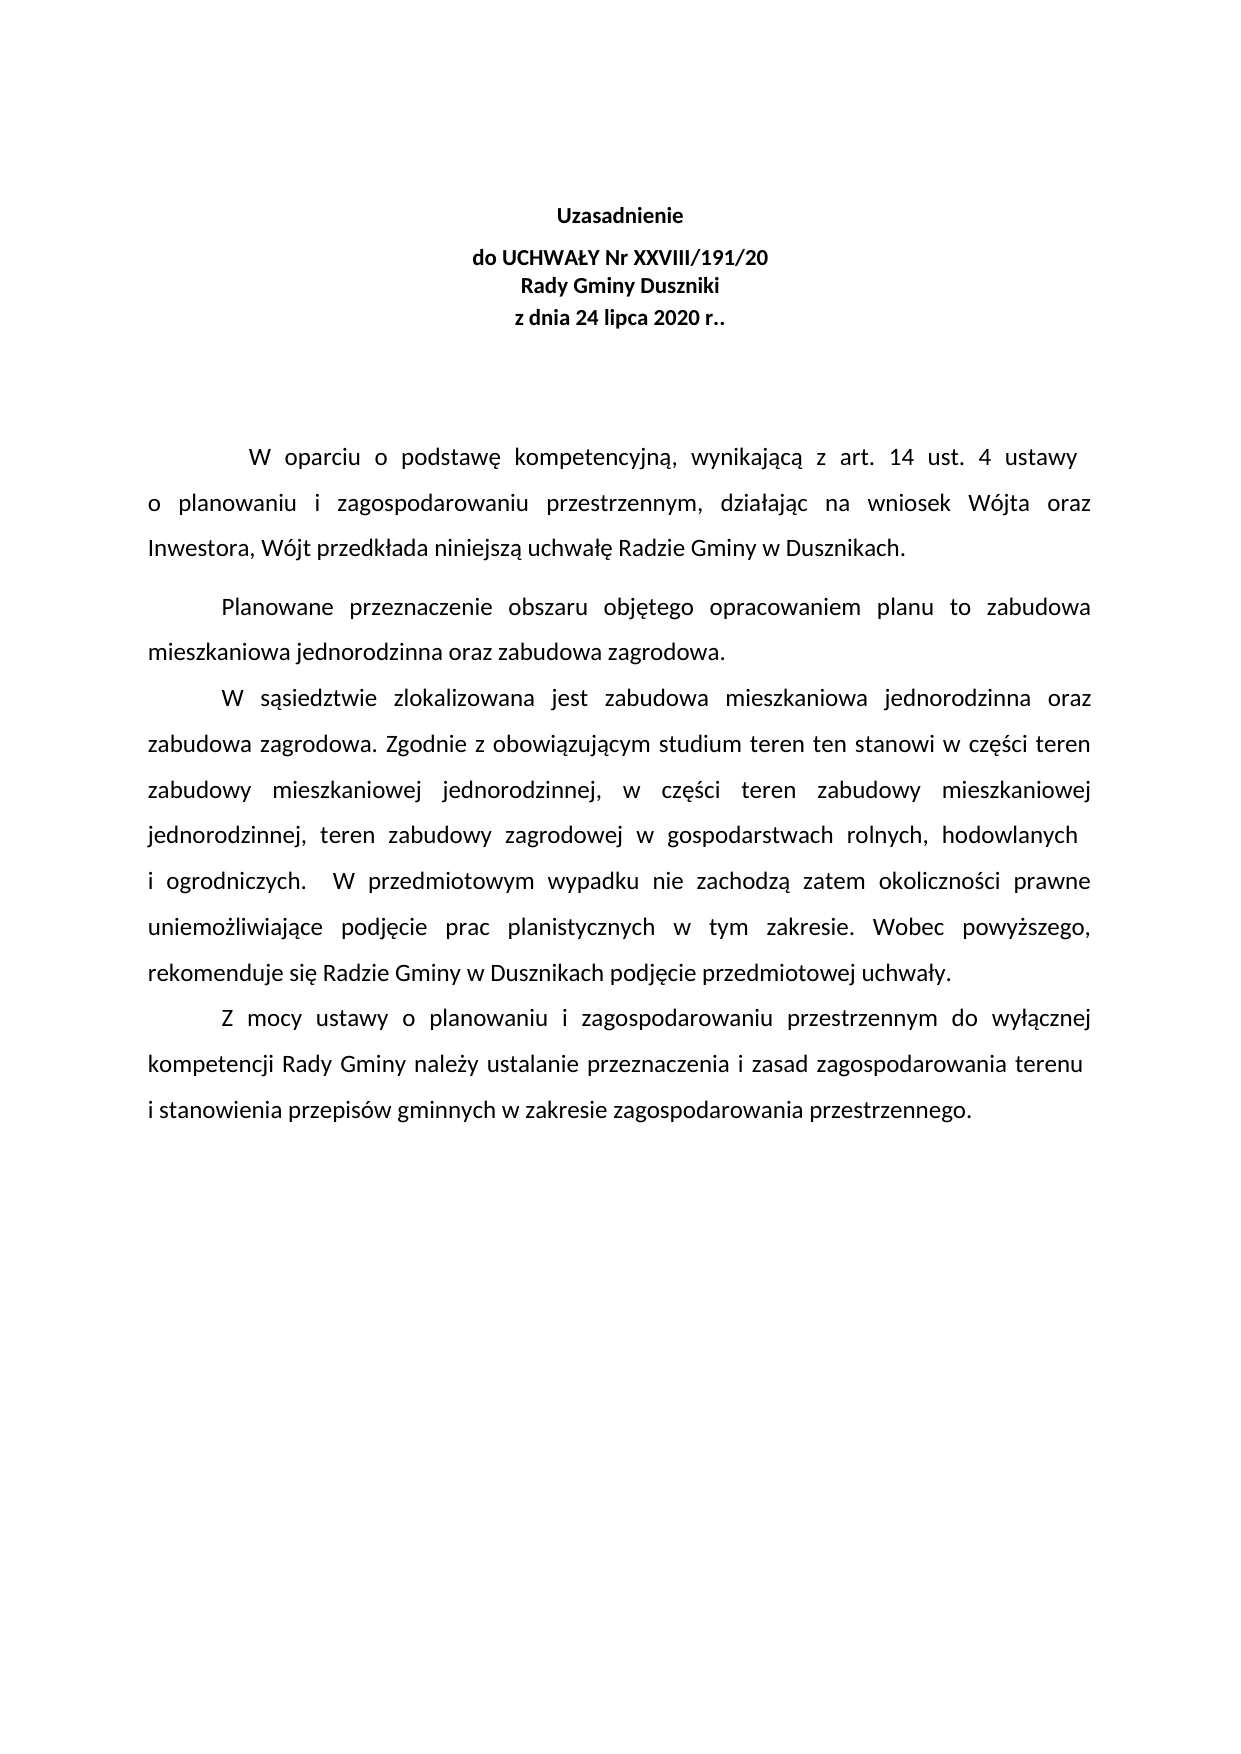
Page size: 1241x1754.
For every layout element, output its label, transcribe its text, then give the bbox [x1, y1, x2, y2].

text Uzasadnienie [148, 201, 1092, 229]
text Z mocy ustawy o planowaniu i zagospodarowaniu przestrzennym do wyłącznej kompetencji Rady Gminy należy ustalanie przeznaczenia i zasad zagospodarowania terenu i stanowienia przepisów gminnych w zakresie zagospodarowania przestrzennego. [148, 1002, 1092, 1124]
text Rady Gminy Duszniki [148, 271, 1092, 299]
text do UCHWAŁY Nr XXVIII/191/20 [148, 243, 1092, 271]
text Planowane przeznaczenie obszaru objętego opracowaniem planu to zabudowa mieszkaniowa jednorodzinna oraz zabudowa zagrodowa. [148, 591, 1092, 667]
text z dnia 24 lipca 2020 r.. [148, 303, 1092, 331]
text W sąsiedztwie zlokalizowana jest zabudowa mieszkaniowa jednorodzinna oraz zabudowa zagrodowa. Zgodnie z obowiązującym studium teren ten stanowi w części teren zabudowy mieszkaniowej jednorodzinnej, w części teren zabudowy mieszkaniowej jednorodzinnej, teren zabudowy zagrodowej w gospodarstwach rolnych, hodowlanych i ogrodniczych. W przedmiotowym wypadku nie zachodzą zatem okoliczności prawne uniemożliwiające podjęcie prac planistycznych w tym zakresie. Wobec powyższego, rekomenduje się Radzie Gminy w Dusznikach podjęcie przedmiotowej uchwały. [148, 682, 1092, 987]
text W oparciu o podstawę kompetencyjną, wynikającą z art. 14 ust. 4 ustawy o planowaniu i zagospodarowaniu przestrzennym, działając na wniosek Wójta oraz Inwestora, Wójt przedkłada niniejszą uchwałę Radzie Gminy w Dusznikach. [148, 441, 1092, 563]
